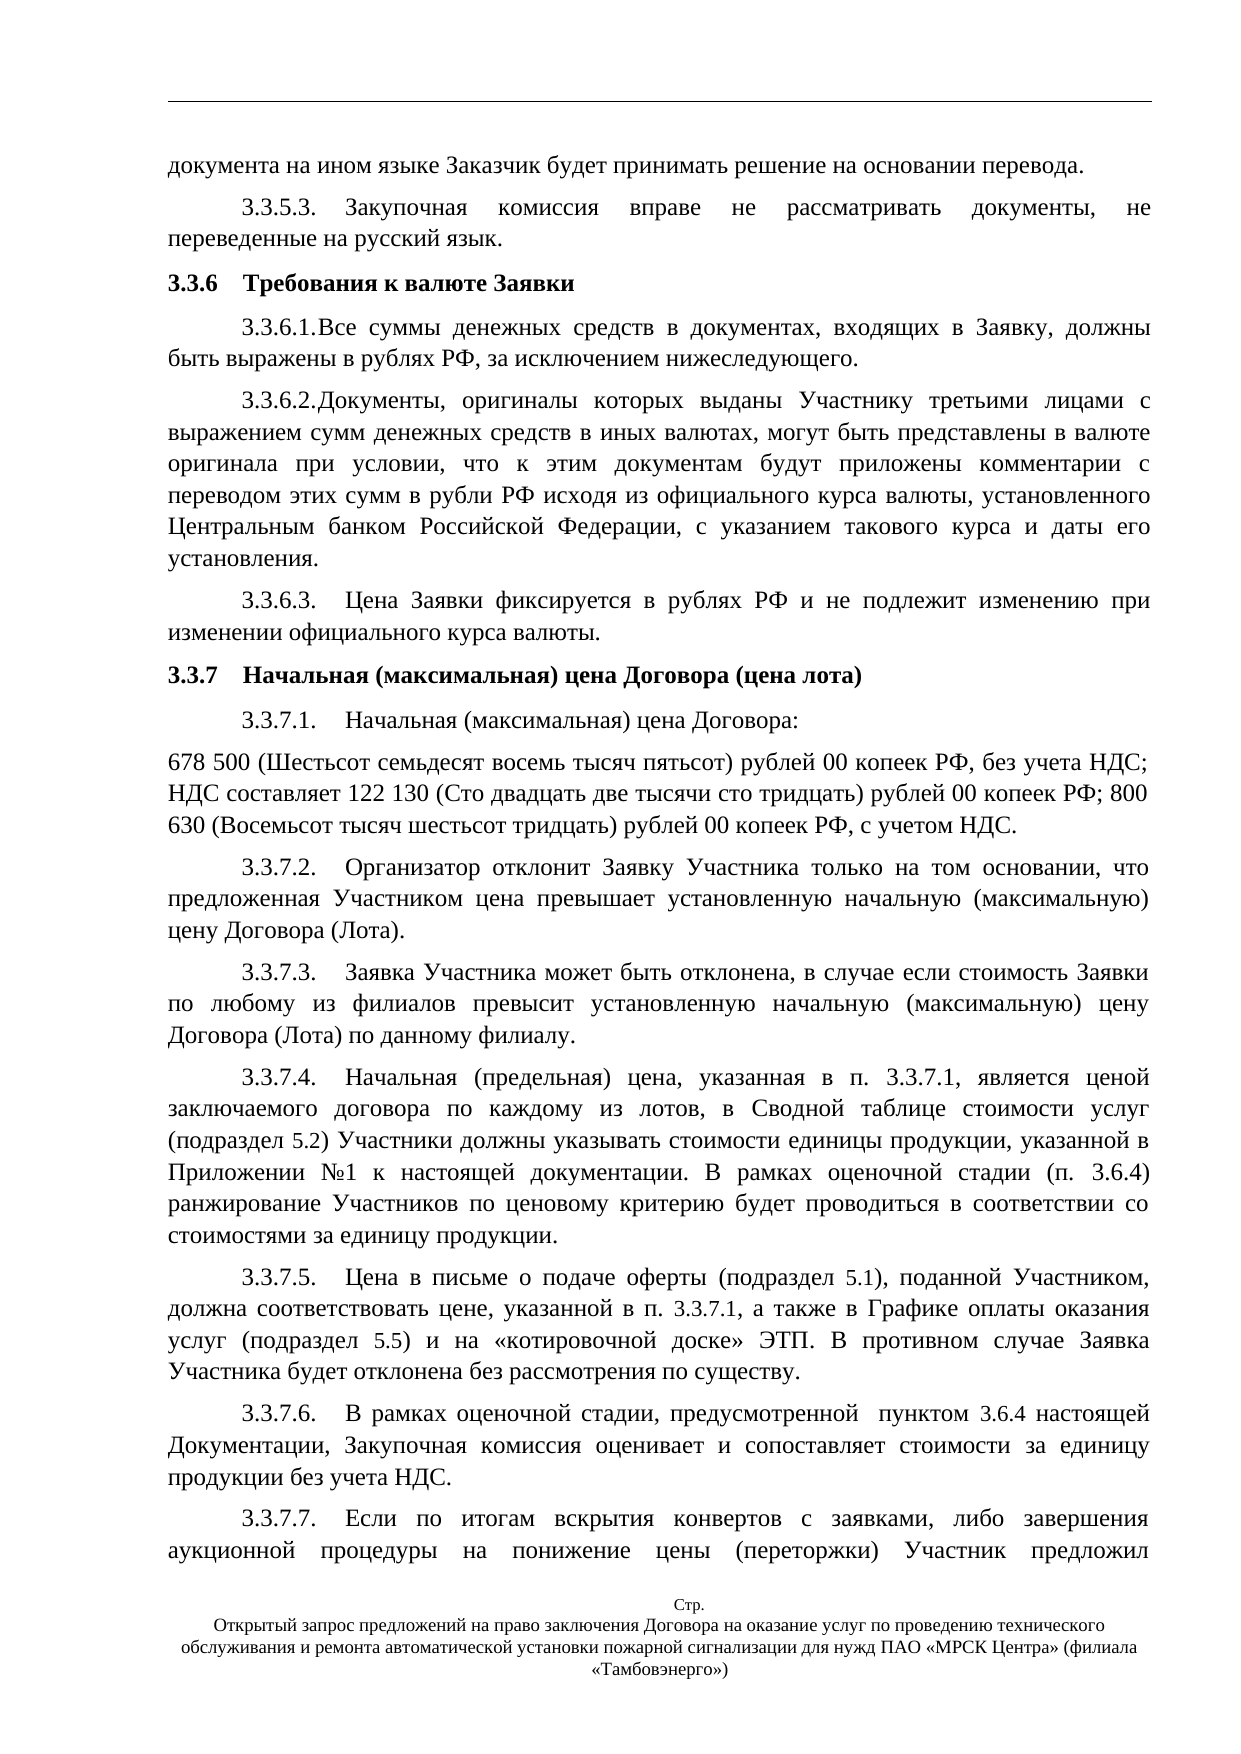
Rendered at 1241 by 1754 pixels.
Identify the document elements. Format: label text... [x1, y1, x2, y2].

list Начальная (предельная) цена, указанная в п. 3.3.7.1, является ценой заключаемого договора по каждому из лотов, в Сводной таблице стоимости услуг (подраздел 5.2) Участники должны указывать стоимости единицы продукции, указанной в Приложении №1 к настоящей документации. В рамках оценочной стадии (п. 3.6.4) ранжирование Участников по ценовому критерию будет проводиться в соответствии со стоимостями за единицу продукции. [168, 1062, 1150, 1248]
list Организатор отклонит Заявку Участника только на том основании, что предложенная Участником цена превышает установленную начальную (максимальную) цену Договора (Лота). [168, 852, 1150, 944]
list Цена Заявки фиксируется в рублях РФ и не подлежит изменению при изменении официального курса валюты. [168, 585, 1152, 645]
list В рамках оценочной стадии, предусмотренной пунктом 3.6.4 настоящей Документации, Закупочная комиссия оценивает и сопоставляет стоимости за единицу продукции без учета НДС. [168, 1398, 1150, 1490]
list Документы, оригиналы которых выданы Участнику третьими лицами с выражением сумм денежных средств в иных валютах, могут быть представлены в валюте оригинала при условии, что к этим документам будут приложены комментарии с переводом этих сумм в рубли РФ исходя из официального курса валюты, установленного Центральным банком Российской Федерации, с указанием такового курса и даты его установления. [168, 385, 1152, 572]
list Цена в письме о подаче оферты (подраздел 5.1), поданной Участником, должна соответствовать цене, указанной в п. 3.3.7.1, а также в Графике оплаты оказания услуг (подраздел 5.5) и на «котировочной доске» ЭТП. В противном случае Заявка Участника будет отклонена без рассмотрения по существу. [168, 1262, 1150, 1385]
list Начальная (максимальная) цена Договора: [168, 705, 1150, 733]
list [168, 1503, 1150, 1564]
list Все суммы денежных средств в документах, входящих в Заявку, должны быть выражены в рублях РФ, за исключением нижеследующего. [168, 312, 1152, 372]
subtitle Начальная (максимальная) цена Договора (цена лота) [168, 661, 1152, 689]
list Заявка Участника может быть отклонена, в случае если стоимость Заявки по любому из филиалов превысит установленную начальную (максимальную) цену Договора (Лота) по данному филиалу. [168, 957, 1150, 1049]
list Закупочная комиссия вправе не рассматривать документы, не переведенные на русский язык. [168, 192, 1152, 252]
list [168, 150, 1152, 179]
text 678 500 (Шестьсот семьдесят восемь тысяч пятьсот) рублей 00 копеек РФ, без учета НДС; НДС составляет 122 130 (Сто двадцать две тысячи сто тридцать) рублей 00 копеек РФ; 800 630 (Восемьсот тысяч шестьсот тридцать) рублей 00 копеек РФ, с учетом НДС. [168, 747, 1150, 838]
subtitle Требования к валюте Заявки [168, 268, 1152, 296]
